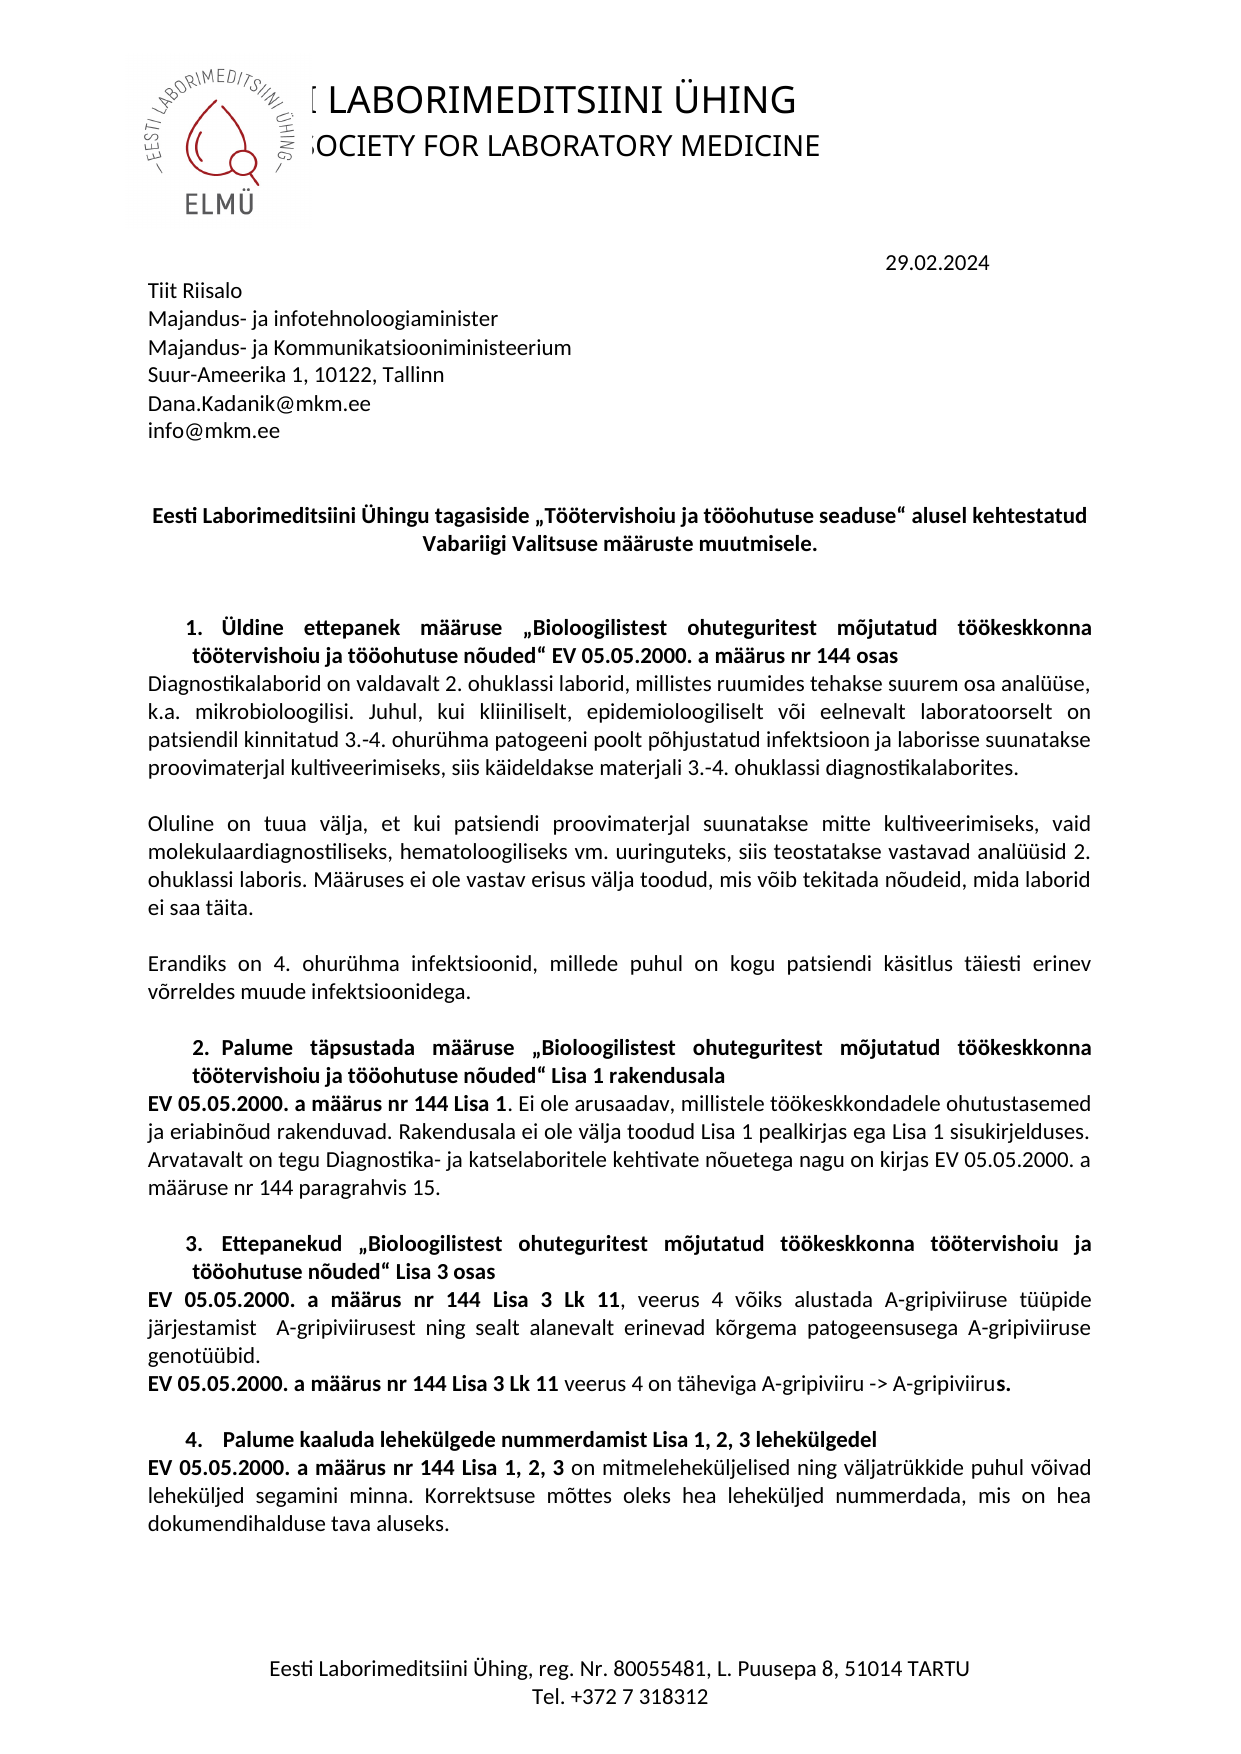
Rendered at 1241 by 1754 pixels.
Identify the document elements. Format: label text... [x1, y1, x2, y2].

text Majandus- ja infotehnoloogiaminister [148, 304, 1093, 333]
list Palume kaaluda lehekülgede nummerdamist Lisa 1, 2, 3 lehekülgedel [185, 1425, 1093, 1453]
text info@mkm.ee [148, 417, 1093, 445]
text Majandus- ja Kommunikatsiooniministeerium [148, 333, 1093, 361]
text 29.02.2024 [811, 248, 1093, 277]
text Suur-Ameerika 1, 10122, Tallinn [148, 361, 1093, 389]
list Ettepanekud „Bioloogilistest ohuteguritest mõjutatud töökeskkonna töötervishoiu ja tööohutuse nõuded“ Lisa 3 osas [185, 1229, 1093, 1285]
text Oluline on tuua välja, et kui patsiendi proovimaterjal suunatakse mitte kultiveerimiseks, vaid molekulaardiagnostiliseks, hematoloogiliseks vm. uuringuteks, siis teostatakse vastavad analüüsid 2. ohuklassi laboris. Määruses ei ole vastav erisus välja toodud, mis võib tekitada nõudeid, mida laborid ei saa täita. [148, 809, 1093, 921]
text Erandiks on 4. ohurühma infektsioonid, millede puhul on kogu patsiendi käsitlus täiesti erinev võrreldes muude infektsioonidega. [148, 949, 1093, 1005]
list Palume täpsustada määruse „Bioloogilistest ohuteguritest mõjutatud töökeskkonna töötervishoiu ja tööohutuse nõuded“ Lisa 1 rakendusala [192, 1033, 1093, 1089]
text Tiit Riisalo [148, 277, 1093, 304]
text EV 05.05.2000. a määrus nr 144 Lisa 1. Ei ole arusaadav, millistele töökeskkondadele ohutustasemed ja eriabinõud rakenduvad. Rakendusala ei ole välja toodud Lisa 1 pealkirjas ega Lisa 1 sisukirjelduses. Arvatavalt on tegu Diagnostika- ja katselaboritele kehtivate nõuetega nagu on kirjas EV 05.05.2000. a määruse nr 144 paragrahvis 15. [148, 1089, 1093, 1201]
text EV 05.05.2000. a määrus nr 144 Lisa 1, 2, 3 on mitmeleheküljelised ning väljatrükkide puhul võivad leheküljed segamini minna. Korrektsuse mõttes oleks hea leheküljed nummerdada, mis on hea dokumendihalduse tava aluseks. [148, 1453, 1093, 1537]
text EV 05.05.2000. a määrus nr 144 Lisa 3 Lk 11 veerus 4 on täheviga A-gripiviiru -> A-gripiviirus. [148, 1369, 1093, 1397]
picture [125, 53, 313, 229]
text Dana.Kadanik@mkm.ee [148, 389, 1093, 417]
text Diagnostikalaborid on valdavalt 2. ohuklassi laborid, millistes ruumides tehakse suurem osa analüüse, k.a. mikrobioloogilisi. Juhul, kui kliiniliselt, epidemioloogiliselt või eelnevalt laboratoorselt on patsiendil kinnitatud 3.-4. ohurühma patogeeni poolt põhjustatud infektsioon ja laborisse suunatakse proovimaterjal kultiveerimiseks, siis käideldakse materjali 3.-4. ohuklassi diagnostikalaborites. [148, 669, 1093, 781]
text Eesti Laborimeditsiini Ühingu tagasiside „Töötervishoiu ja tööohutuse seaduse“ alusel kehtestatud Vabariigi Valitsuse määruste muutmisele. [148, 501, 1093, 557]
text EV 05.05.2000. a määrus nr 144 Lisa 3 Lk 11, veerus 4 võiks alustada A-gripiviiruse tüüpide järjestamist A-gripiviirusest ning sealt alanevalt erinevad kõrgema patogeensusega A-gripiviiruse genotüübid. [148, 1285, 1093, 1369]
list Üldine ettepanek määruse „Bioloogilistest ohuteguritest mõjutatud töökeskkonna töötervishoiu ja tööohutuse nõuded“ EV 05.05.2000. a määrus nr 144 osas [185, 613, 1093, 669]
